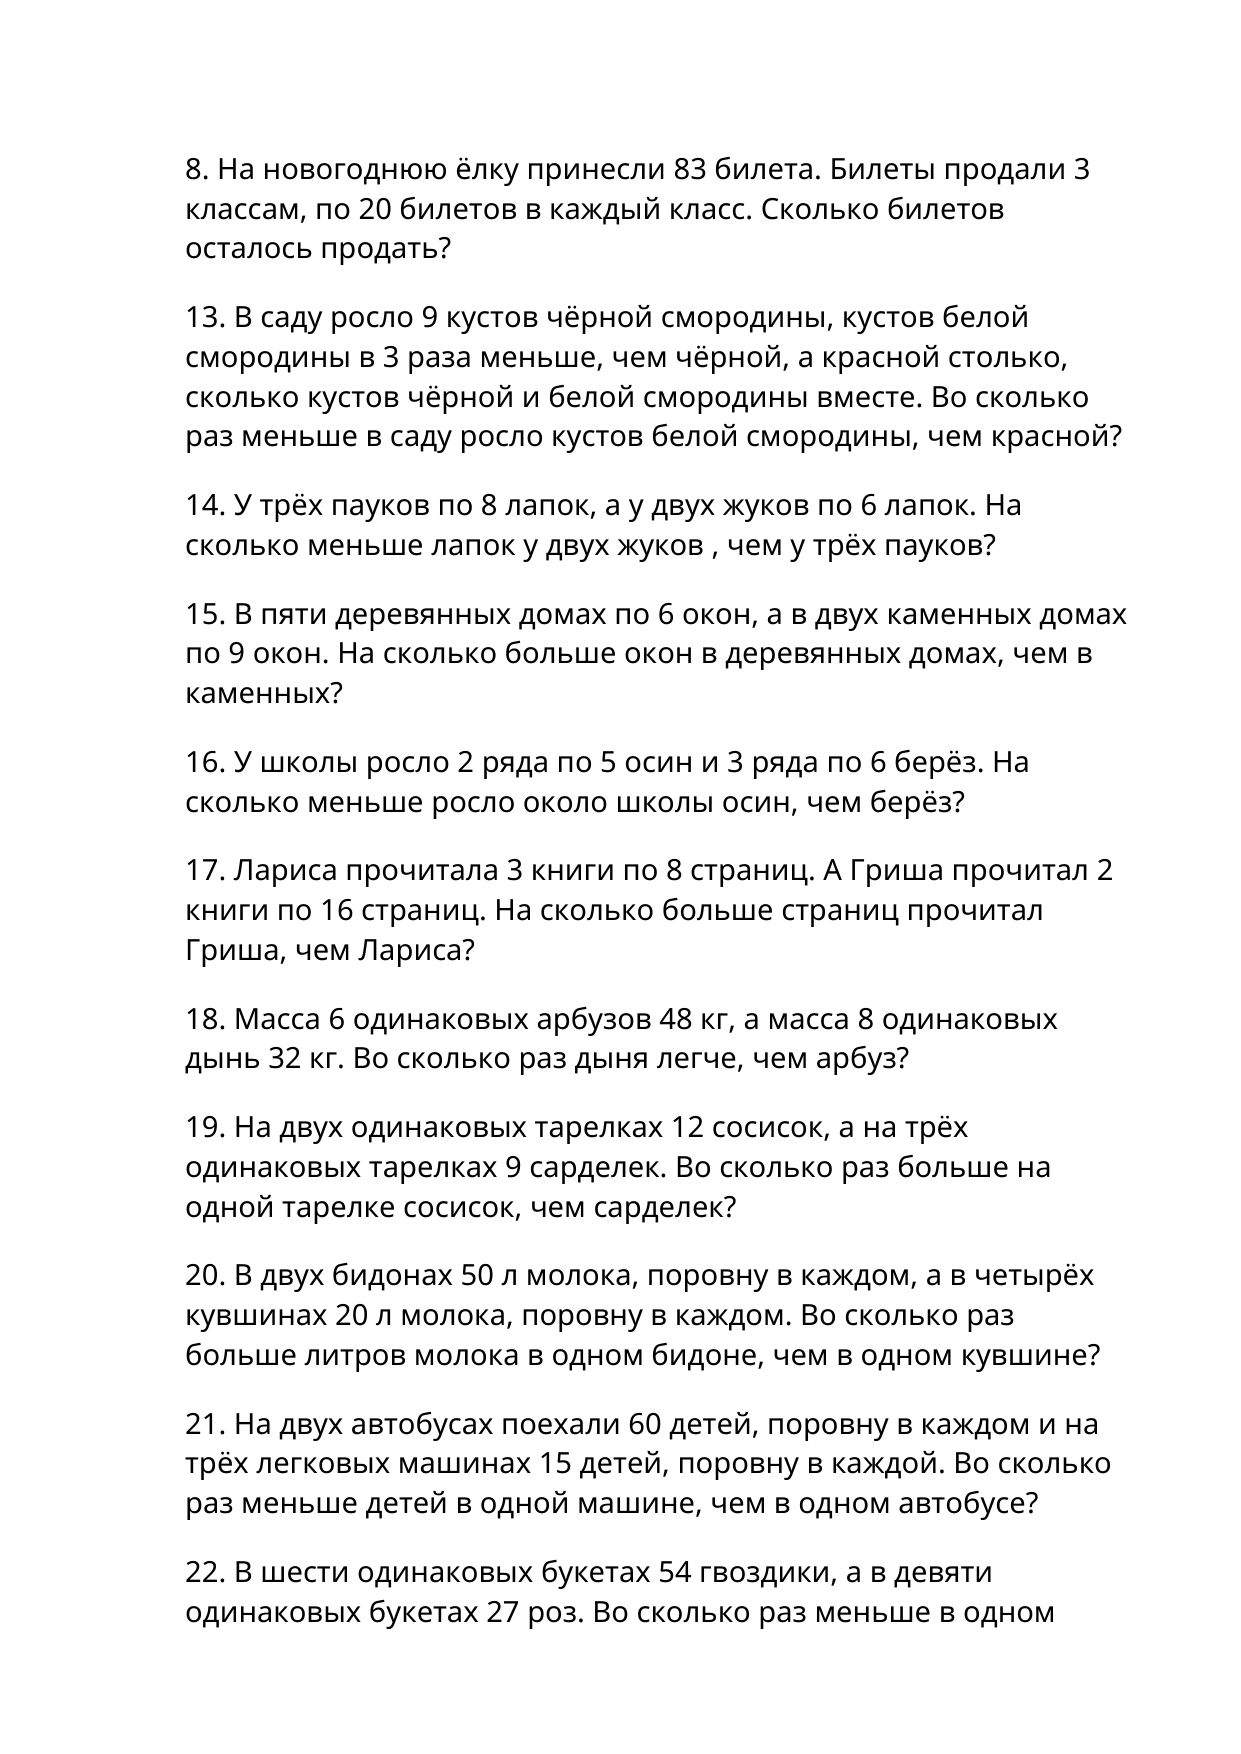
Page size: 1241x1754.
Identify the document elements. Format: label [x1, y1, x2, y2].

table_header [170, 105, 1143, 1646]
